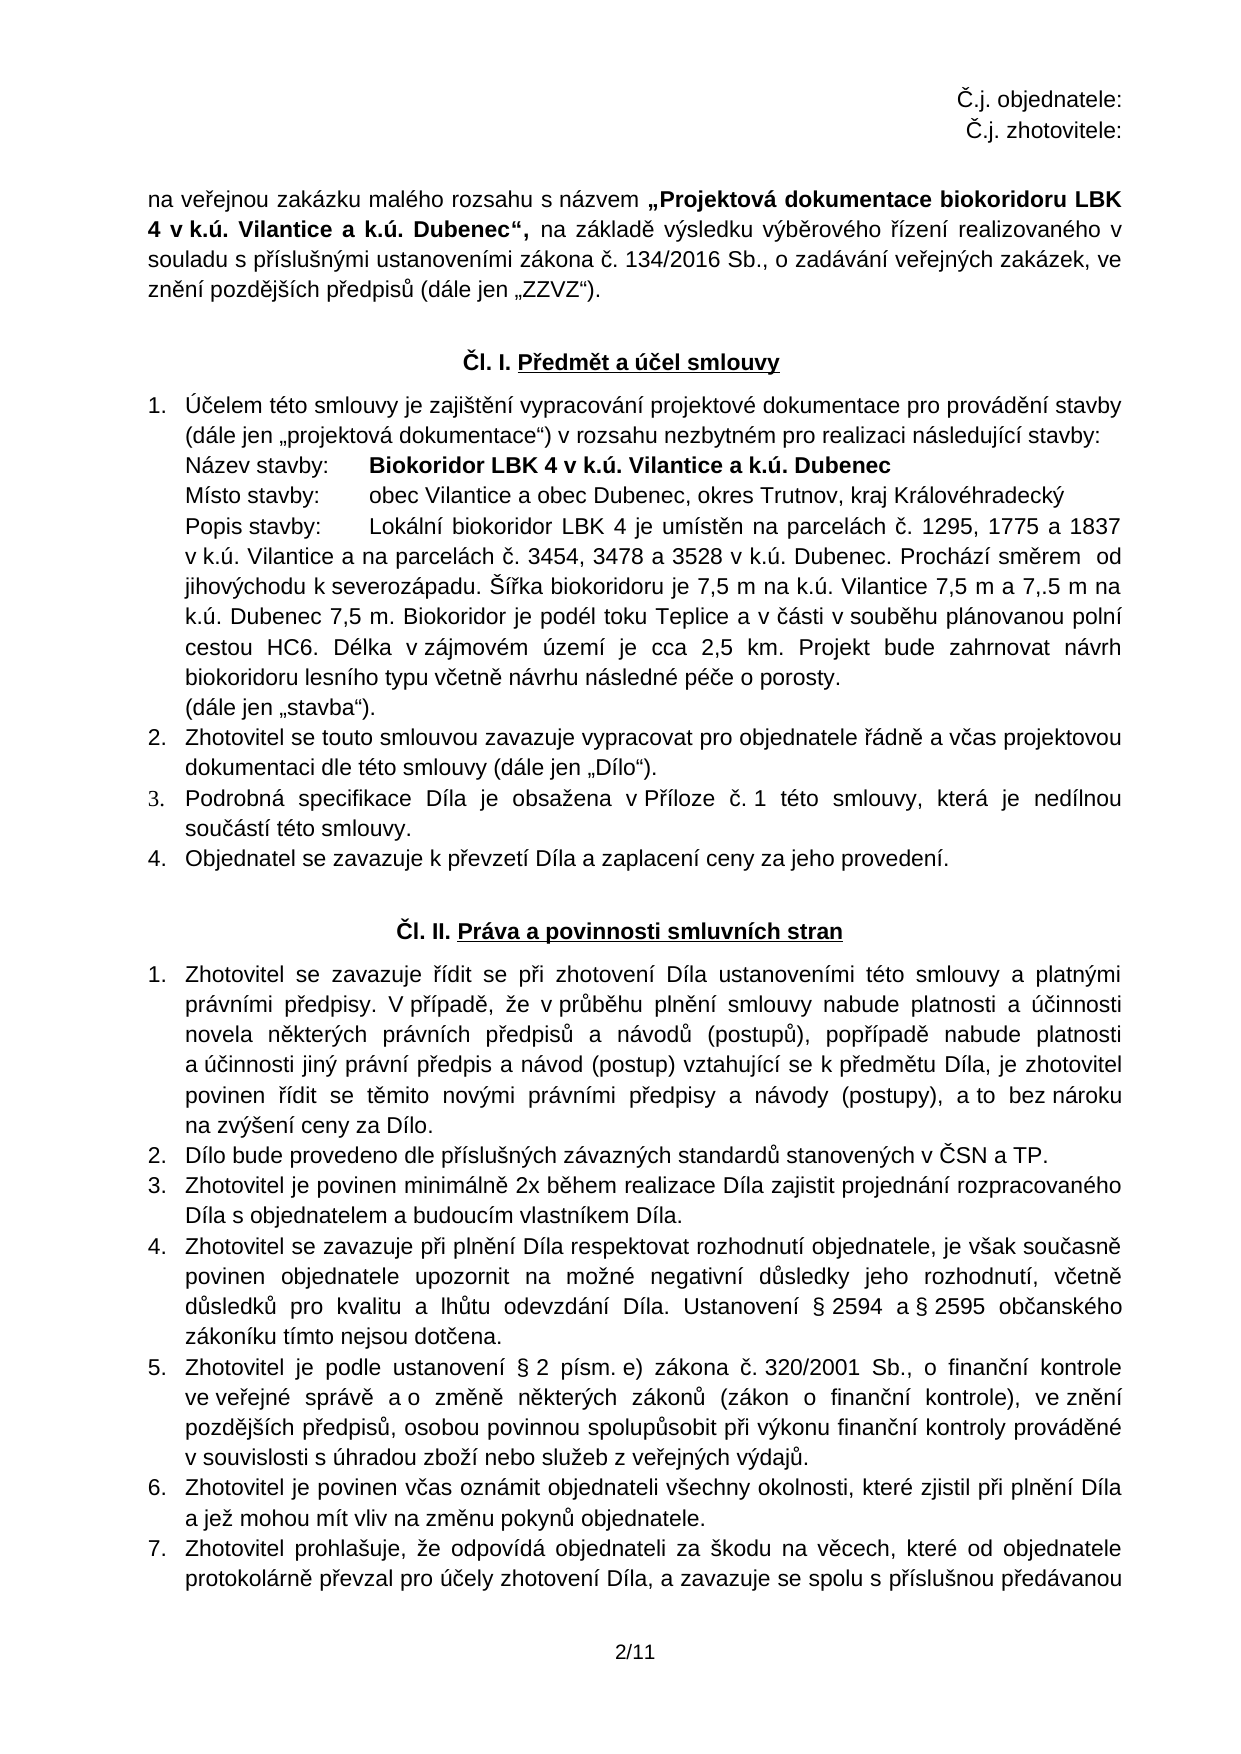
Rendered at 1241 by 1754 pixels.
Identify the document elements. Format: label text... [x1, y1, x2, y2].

text Místo stavby: obec Vilantice a obec Dubenec, okres Trutnov, kraj Královéhradecký [185, 482, 1122, 509]
text Popis stavby: Lokální biokoridor LBK 4 je umístěn na parcelách č. 1295, 1775 a 1837 v k.ú. Vilantice a na parcelách č. 3454, 3478 a 3528 v k.ú. Dubenec. Prochází směrem od jihovýchodu k severozápadu. Šířka biokoridoru je 7,5 m na k.ú. Vilantice 7,5 m a 7,.5 m na k.ú. Dubenec 7,5 m. Biokoridor je podél toku Teplice a v části v souběhu plánovanou polní cestou HC6. Délka v zájmovém území je cca 2,5 km. Projekt bude zahrnovat návrh biokoridoru lesního typu včetně návrhu následné péče o porosty. [185, 513, 1122, 690]
list Zhotovitel je povinen včas oznámit objednateli všechny okolnosti, které zjistil při plnění Díla a jež mohou mít vliv na změnu pokynů objednatele. [148, 1474, 1122, 1531]
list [148, 1535, 1122, 1591]
list Zhotovitel se zavazuje řídit se při zhotovení Díla ustanoveními této smlouvy a platnými právními předpisy. V případě, že v průběhu plnění smlouvy nabude platnosti a účinnosti novela některých právních předpisů a návodů (postupů), popřípadě nabude platnosti a účinnosti jiný právní předpis a návod (postup) vztahující se k předmětu Díla, je zhotovitel povinen řídit se těmito novými právními předpisy a návody (postupy), a to bez nároku na zvýšení ceny za Dílo. [148, 961, 1122, 1138]
list Dílo bude provedeno dle příslušných závazných standardů stanovených v ČSN a TP. [148, 1142, 1122, 1168]
text Předmět a účel smlouvy [148, 349, 1122, 376]
list Zhotovitel se touto smlouvou zavazuje vypracovat pro objednatele řádně a včas projektovou dokumentaci dle této smlouvy (dále jen „Dílo“). [148, 724, 1122, 781]
list Zhotovitel je podle ustanovení § 2 písm. e) zákona č. 320/2001 Sb., o finanční kontrole ve veřejné správě a o změně některých zákonů (zákon o finanční kontrole), ve znění pozdějších předpisů, osobou povinnou spolupůsobit při výkonu finanční kontroly prováděné v souvislosti s úhradou zboží nebo služeb z veřejných výdajů. [148, 1353, 1122, 1470]
text Práva a povinnosti smluvních stran [148, 918, 1122, 944]
list Podrobná specifikace Díla je obsažena v Příloze č. 1 této smlouvy, která je nedílnou součástí této smlouvy. [148, 784, 1122, 841]
text Název stavby: Biokoridor LBK 4 v k.ú. Vilantice a k.ú. Dubenec [185, 452, 1122, 479]
list Účelem této smlouvy je zajištění vypracování projektové dokumentace pro provádění stavby (dále jen „projektová dokumentace“) v rozsahu nezbytném pro realizaci následující stavby: [148, 392, 1122, 448]
text na veřejnou zakázku malého rozsahu s názvem „Projektová dokumentace biokoridoru LBK 4 v k.ú. Vilantice a k.ú. Dubenec“, na základě výsledku výběrového řízení realizovaného v souladu s příslušnými ustanoveními zákona č. 134/2016 Sb., o zadávání veřejných zakázek, ve znění pozdějších předpisů (dále jen „ZZVZ“). [148, 186, 1122, 303]
list Zhotovitel je povinen minimálně 2x během realizace Díla zajistit projednání rozpracovaného Díla s objednatelem a budoucím vlastníkem Díla. [148, 1172, 1122, 1229]
list Objednatel se zavazuje k převzetí Díla a zaplacení ceny za jeho provedení. [148, 845, 1122, 871]
text (dále jen „stavba“). [185, 694, 1122, 720]
list Zhotovitel se zavazuje při plnění Díla respektovat rozhodnutí objednatele, je však současně povinen objednatele upozornit na možné negativní důsledky jeho rozhodnutí, včetně důsledků pro kvalitu a lhůtu odevzdání Díla. Ustanovení § 2594 a § 2595 občanského zákoníku tímto nejsou dotčena. [148, 1233, 1122, 1349]
